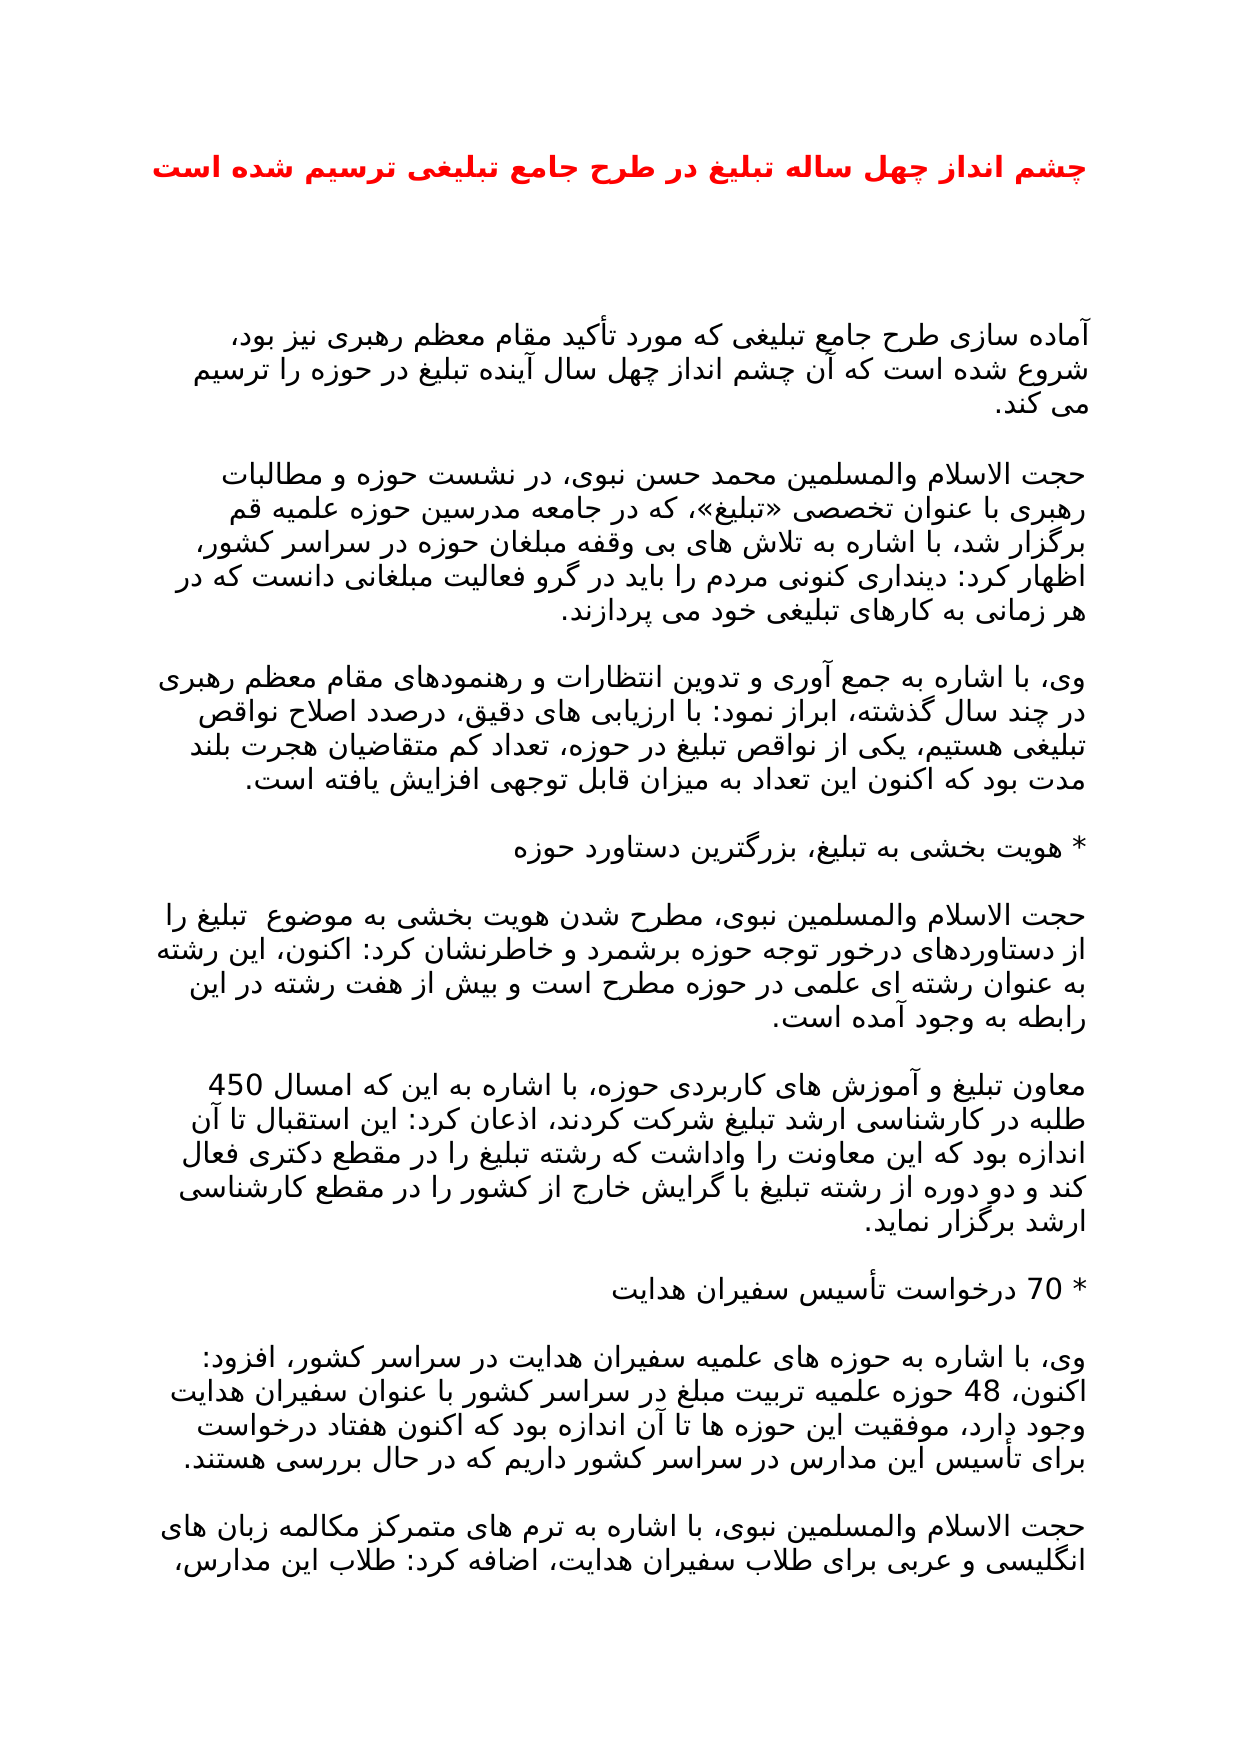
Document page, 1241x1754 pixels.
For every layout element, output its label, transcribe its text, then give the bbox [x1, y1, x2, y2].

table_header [150, 420, 1090, 1581]
text آماده سازی طرح جامع تبلیغی که مورد تأکید مقام معظم رهبری نیز بود، شروع شده است که آن چشم انداز چهل سال آینده تبلیغ در حوزه را ترسیم می کند. [150, 318, 1090, 420]
text چشم انداز چهل ساله تبلیغ در طرح جامع تبلیغی ترسیم شده است [150, 150, 1090, 184]
